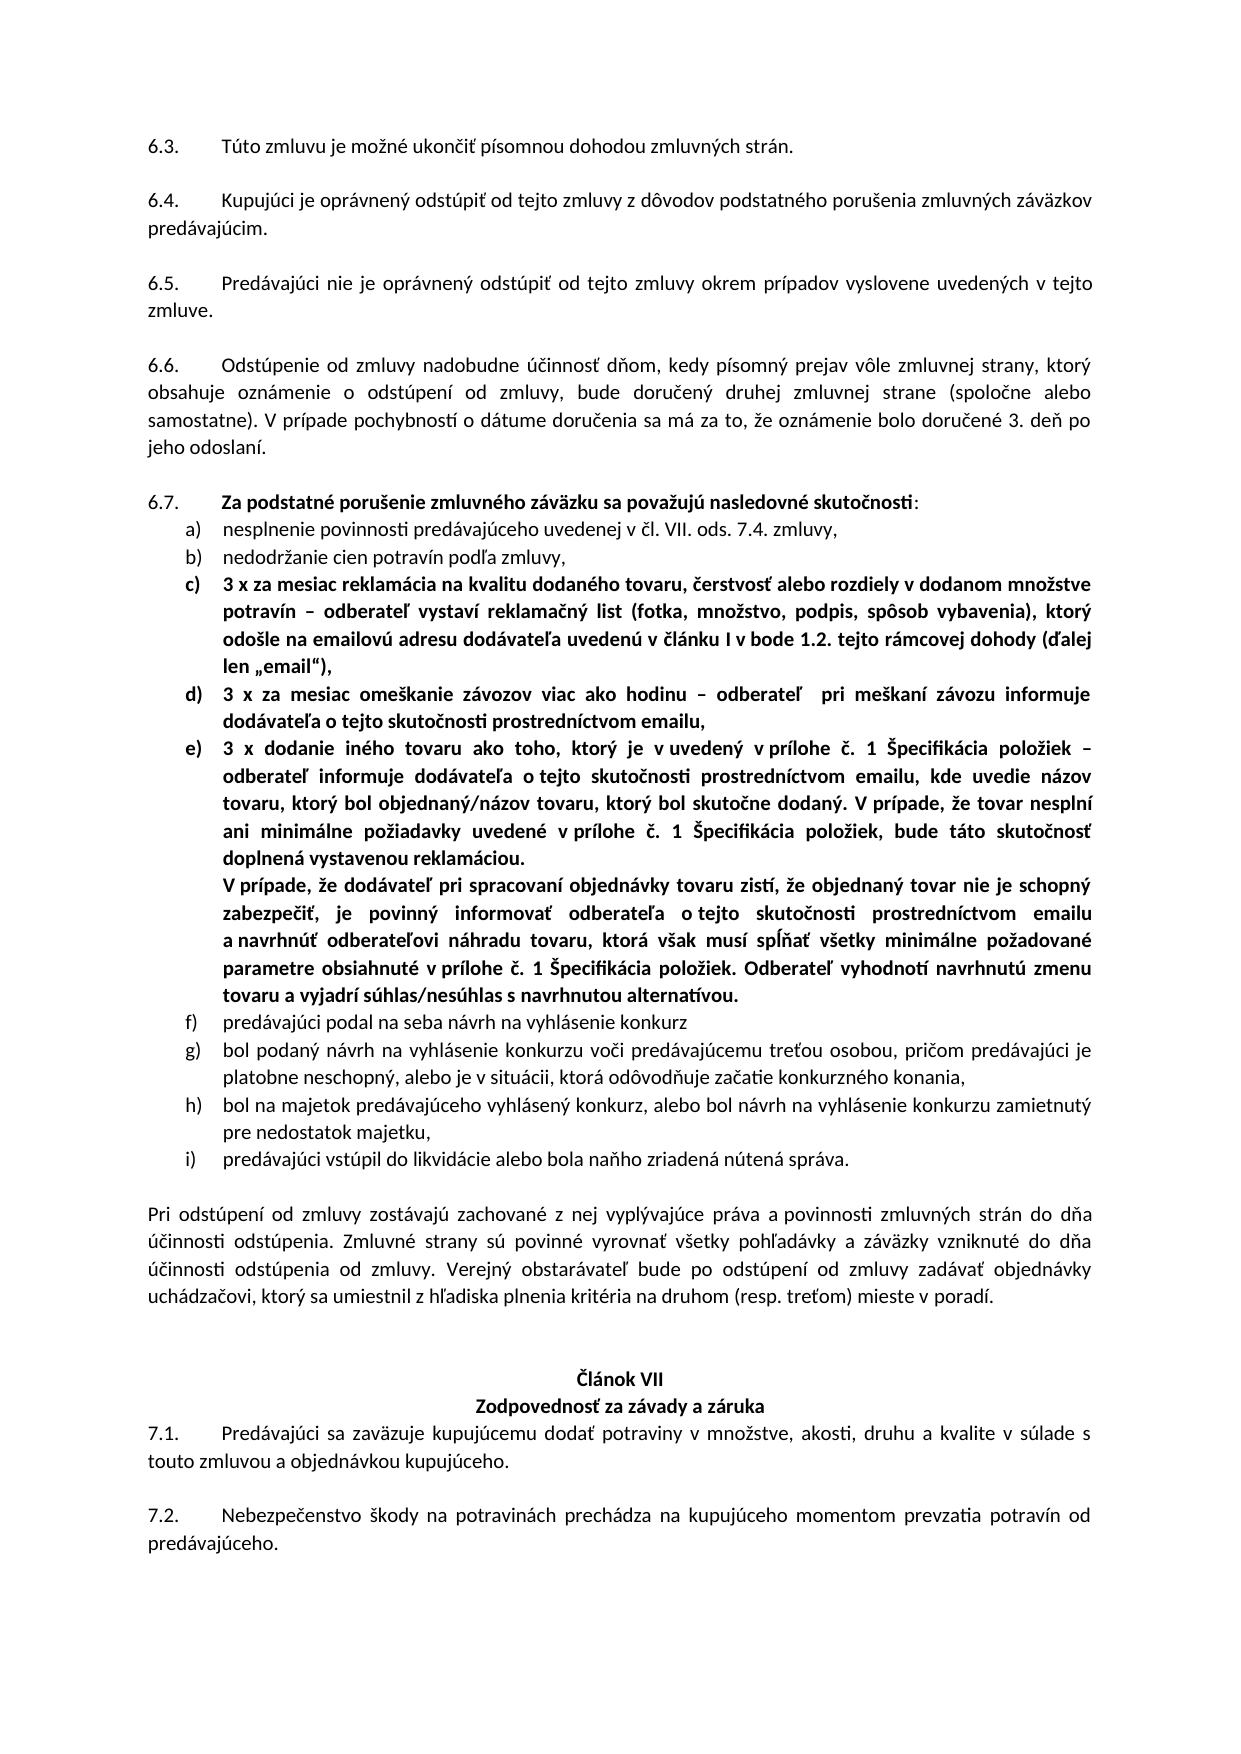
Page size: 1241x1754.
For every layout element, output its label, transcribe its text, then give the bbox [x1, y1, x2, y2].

list bol na majetok predávajúceho vyhlásený konkurz, alebo bol návrh na vyhlásenie konkurzu zamietnutý pre nedostatok majetku, [185, 1092, 1093, 1144]
list Odstúpenie od zmluvy nadobudne účinnosť dňom, kedy písomný prejav vôle zmluvnej strany, ktorý obsahuje oznámenie o odstúpení od zmluvy, bude doručený druhej zmluvnej strane (spoločne alebo samostatne). V prípade pochybností o dátume doručenia sa má za to, že oznámenie bolo doručené 3. deň po jeho odoslaní. [148, 352, 1093, 460]
list V prípade, že dodávateľ pri spracovaní objednávky tovaru zistí, že objednaný tovar nie je schopný zabezpečiť, je povinný informovať odberateľa o tejto skutočnosti prostredníctvom emailu a navrhnúť odberateľovi náhradu tovaru, ktorá však musí spĺňať všetky minimálne požadované parametre obsiahnuté v prílohe č. 1 Špecifikácia položiek. Odberateľ vyhodnotí navrhnutú zmenu tovaru a vyjadrí súhlas/nesúhlas s navrhnutou alternatívou. [223, 873, 1093, 1008]
list Predávajúci sa zaväzuje kupujúcemu dodať potraviny v množstve, akosti, druhu a kvalite v súlade s touto zmluvou a objednávkou kupujúceho. [148, 1421, 1093, 1473]
list predávajúci vstúpil do likvidácie alebo bola naňho zriadená nútená správa. [185, 1147, 1093, 1172]
list bol podaný návrh na vyhlásenie konkurzu voči predávajúcemu treťou osobou, pričom predávajúci je platobne neschopný, alebo je v situácii, ktorá odôvodňuje začatie konkurzného konania, [185, 1037, 1093, 1090]
list 3 x dodanie iného tovaru ako toho, ktorý je v uvedený v prílohe č. 1 Špecifikácia položiek – odberateľ informuje dodávateľa o tejto skutočnosti prostredníctvom emailu, kde uvedie názov tovaru, ktorý bol objednaný/názov tovaru, ktorý bol skutočne dodaný. V prípade, že tovar nesplní ani minimálne požiadavky uvedené v prílohe č. 1 Špecifikácia položiek, bude táto skutočnosť doplnená vystavenou reklamáciou. [185, 736, 1093, 871]
list predávajúci podal na seba návrh na vyhlásenie konkurz [185, 1009, 1093, 1035]
list 3 x za mesiac omeškanie závozov viac ako hodinu – odberateľ pri meškaní závozu informuje dodávateľa o tejto skutočnosti prostredníctvom emailu, [185, 681, 1093, 734]
list Kupujúci je oprávnený odstúpiť od tejto zmluvy z dôvodov podstatného porušenia zmluvných záväzkov predávajúcim. [148, 188, 1093, 241]
list Článok VII [148, 1366, 1093, 1391]
list Za podstatné porušenie zmluvného záväzku sa považujú nasledovné skutočnosti: [148, 489, 1093, 514]
list Zodpovednosť za závady a záruka [148, 1393, 1093, 1418]
text Pri odstúpení od zmluvy zostávajú zachované z nej vyplývajúce práva a povinnosti zmluvných strán do dňa účinnosti odstúpenia. Zmluvné strany sú povinné vyrovnať všetky pohľadávky a záväzky vzniknuté do dňa účinnosti odstúpenia od zmluvy. Verejný obstarávateľ bude po odstúpení od zmluvy zadávať objednávky uchádzačovi, ktorý sa umiestnil z hľadiska plnenia kritéria na druhom (resp. treťom) mieste v poradí. [148, 1201, 1093, 1309]
list nedodržanie cien potravín podľa zmluvy, [185, 544, 1093, 569]
list Nebezpečenstvo škody na potravinách prechádza na kupujúceho momentom prevzatia potravín od predávajúceho. [148, 1503, 1093, 1556]
list Túto zmluvu je možné ukončiť písomnou dohodou zmluvných strán. [148, 133, 1093, 158]
list 3 x za mesiac reklamácia na kvalitu dodaného tovaru, čerstvosť alebo rozdiely v dodanom množstve potravín – odberateľ vystaví reklamačný list (fotka, množstvo, podpis, spôsob vybavenia), ktorý odošle na emailovú adresu dodávateľa uvedenú v článku I v bode 1.2. tejto rámcovej dohody (ďalej len „email“), [185, 571, 1093, 679]
list Predávajúci nie je oprávnený odstúpiť od tejto zmluvy okrem prípadov vyslovene uvedených v tejto zmluve. [148, 270, 1093, 323]
list nesplnenie povinnosti predávajúceho uvedenej v čl. VII. ods. 7.4. zmluvy, [185, 516, 1093, 542]
